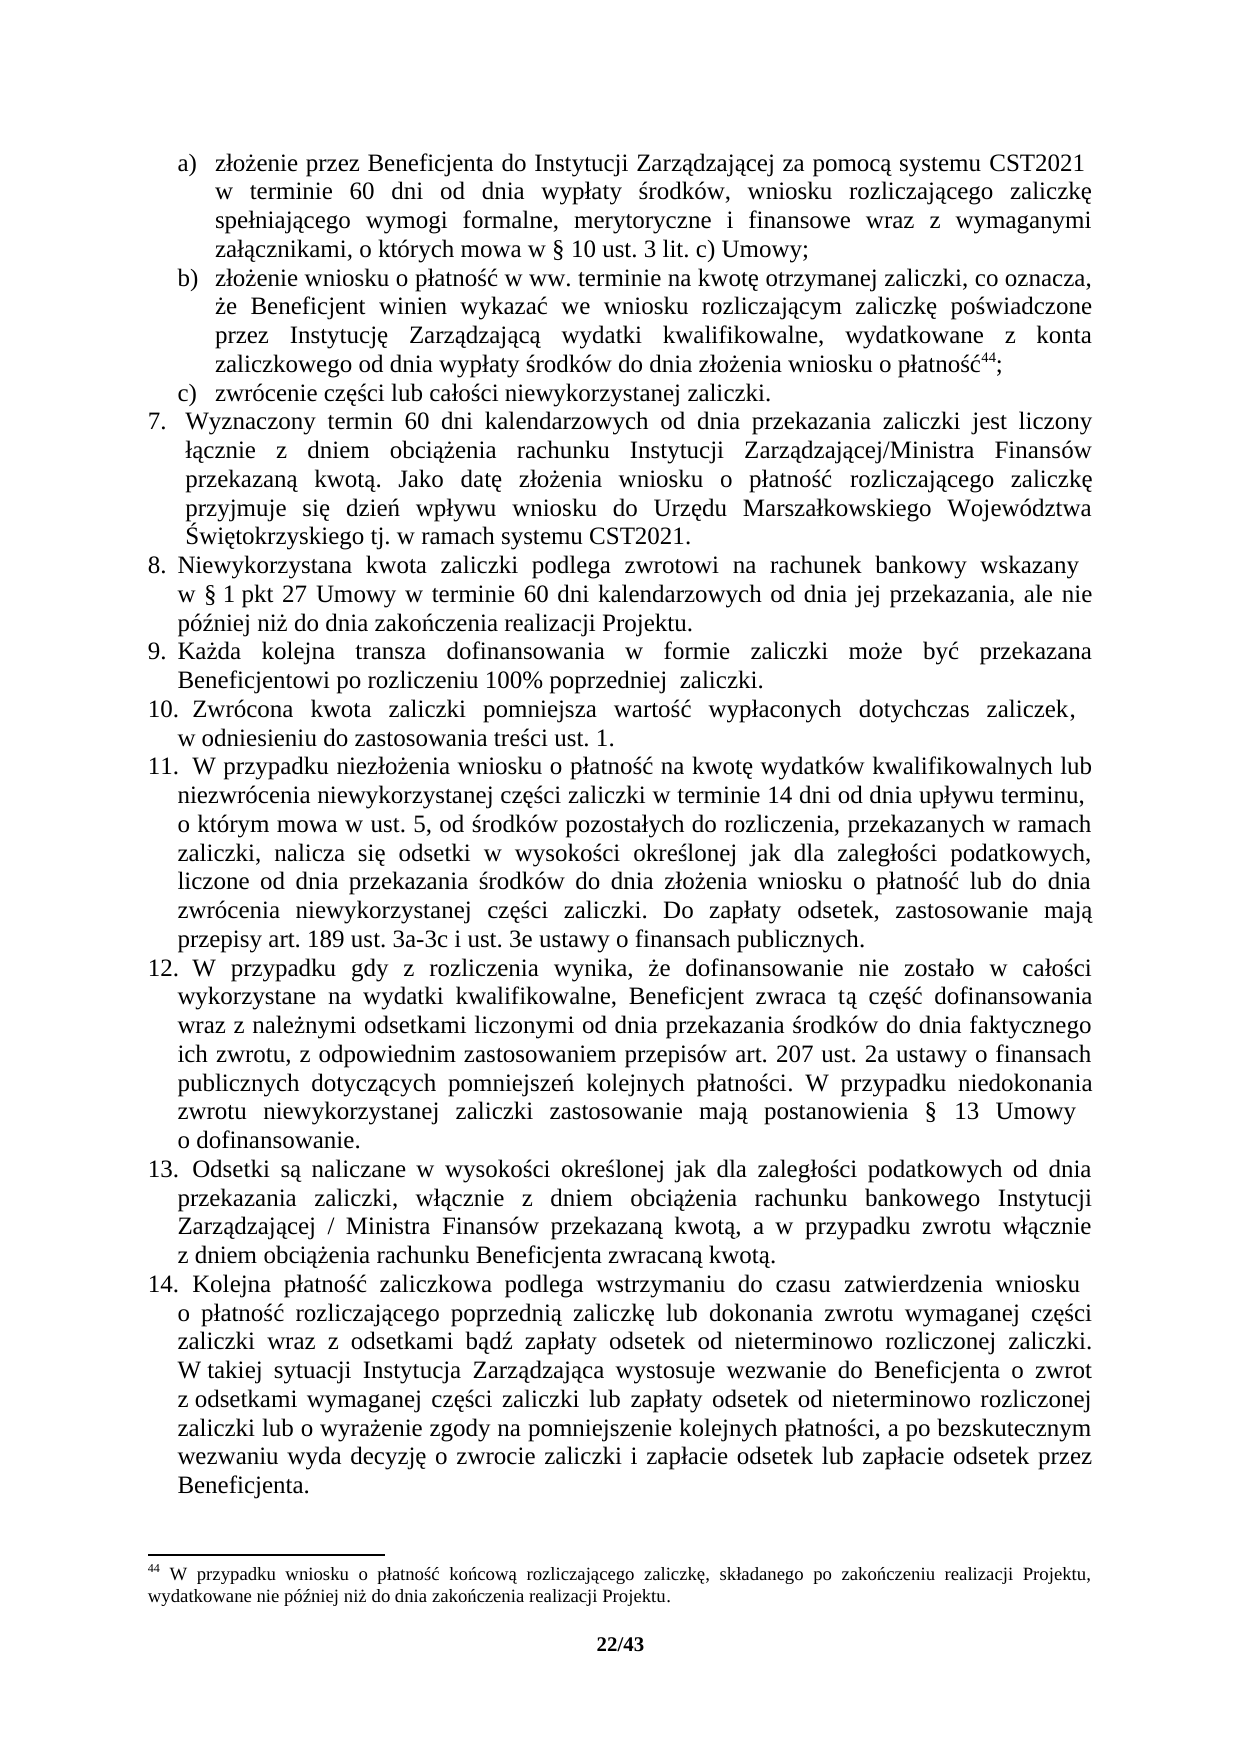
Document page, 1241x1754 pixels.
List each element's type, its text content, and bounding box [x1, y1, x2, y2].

list Zwrócona kwota zaliczki pomniejsza wartość wypłaconych dotychczas zaliczek, w odniesieniu do zastosowania treści ust. 1. [148, 694, 1093, 751]
list Wyznaczony termin 60 dni kalendarzowych od dnia przekazania zaliczki jest liczony łącznie z dniem obciążenia rachunku Instytucji Zarządzającej/Ministra Finansów przekazaną kwotą. Jako datę złożenia wniosku o płatność rozliczającego zaliczkę przyjmuje się dzień wpływu wniosku do Urzędu Marszałkowskiego Województwa Świętokrzyskiego tj. w ramach systemu CST2021. [148, 406, 1093, 550]
list złożenie przez Beneficjenta do Instytucji Zarządzającej za pomocą systemu CST2021 w terminie 60 dni od dnia wypłaty środków, wniosku rozliczającego zaliczkę spełniającego wymogi formalne, merytoryczne i finansowe wraz z wymaganymi załącznikami, o których mowa w § 10 ust. 3 lit. c) Umowy; [177, 148, 1093, 263]
list W przypadku gdy z rozliczenia wynika, że dofinansowanie nie zostało w całości wykorzystane na wydatki kwalifikowalne, Beneficjent zwraca tą część dofinansowania wraz z należnymi odsetkami liczonymi od dnia przekazania środków do dnia faktycznego ich zwrotu, z odpowiednim zastosowaniem przepisów art. 207 ust. 2a ustawy o finansach publicznych dotyczących pomniejszeń kolejnych płatności. W przypadku niedokonania zwrotu niewykorzystanej zaliczki zastosowanie mają postanowienia § 13 Umowy o dofinansowanie. [148, 953, 1093, 1154]
list zwrócenie części lub całości niewykorzystanej zaliczki. [177, 378, 1093, 406]
list Niewykorzystana kwota zaliczki podlega zwrotowi na rachunek bankowy wskazany w § 1 pkt 27 Umowy w terminie 60 dni kalendarzowych od dnia jej przekazania, ale nie później niż do dnia zakończenia realizacji Projektu. [148, 550, 1093, 636]
list złożenie wniosku o płatność w ww. terminie na kwotę otrzymanej zaliczki, co oznacza, że Beneficjent winien wykazać we wniosku rozliczającym zaliczkę poświadczone przez Instytucję Zarządzającą wydatki kwalifikowalne, wydatkowane z konta zaliczkowego od dnia wypłaty środków do dnia złożenia wniosku o płatność; [177, 263, 1093, 378]
list Każda kolejna transza dofinansowania w formie zaliczki może być przekazana Beneficjentowi po rozliczeniu 100% poprzedniej zaliczki. [148, 636, 1093, 694]
list W przypadku niezłożenia wniosku o płatność na kwotę wydatków kwalifikowalnych lub niezwrócenia niewykorzystanej części zaliczki w terminie 14 dni od dnia upływu terminu, o którym mowa w ust. 5, od środków pozostałych do rozliczenia, przekazanych w ramach zaliczki, nalicza się odsetki w wysokości określonej jak dla zaległości podatkowych, liczone od dnia przekazania środków do dnia złożenia wniosku o płatność lub do dnia zwrócenia niewykorzystanej części zaliczki. Do zapłaty odsetek, zastosowanie mają przepisy art. 189 ust. 3a-3c i ust. 3e ustawy o finansach publicznych. [148, 751, 1093, 953]
list Odsetki są naliczane w wysokości określonej jak dla zaległości podatkowych od dnia przekazania zaliczki, włącznie z dniem obciążenia rachunku bankowego Instytucji Zarządzającej / Ministra Finansów przekazaną kwotą, a w przypadku zwrotu włącznie z dniem obciążenia rachunku Beneficjenta zwracaną kwotą. [148, 1154, 1093, 1269]
list Kolejna płatność zaliczkowa podlega wstrzymaniu do czasu zatwierdzenia wniosku o płatność rozliczającego poprzednią zaliczkę lub dokonania zwrotu wymaganej części zaliczki wraz z odsetkami bądź zapłaty odsetek od nieterminowo rozliczonej zaliczki. W takiej sytuacji Instytucja Zarządzająca wystosuje wezwanie do Beneficjenta o zwrot z odsetkami wymaganej części zaliczki lub zapłaty odsetek od nieterminowo rozliczonej zaliczki lub o wyrażenie zgody na pomniejszenie kolejnych płatności, a po bezskutecznym wezwaniu wyda decyzję o zwrocie zaliczki i zapłacie odsetek lub zapłacie odsetek przez Beneficjenta. [148, 1269, 1093, 1499]
